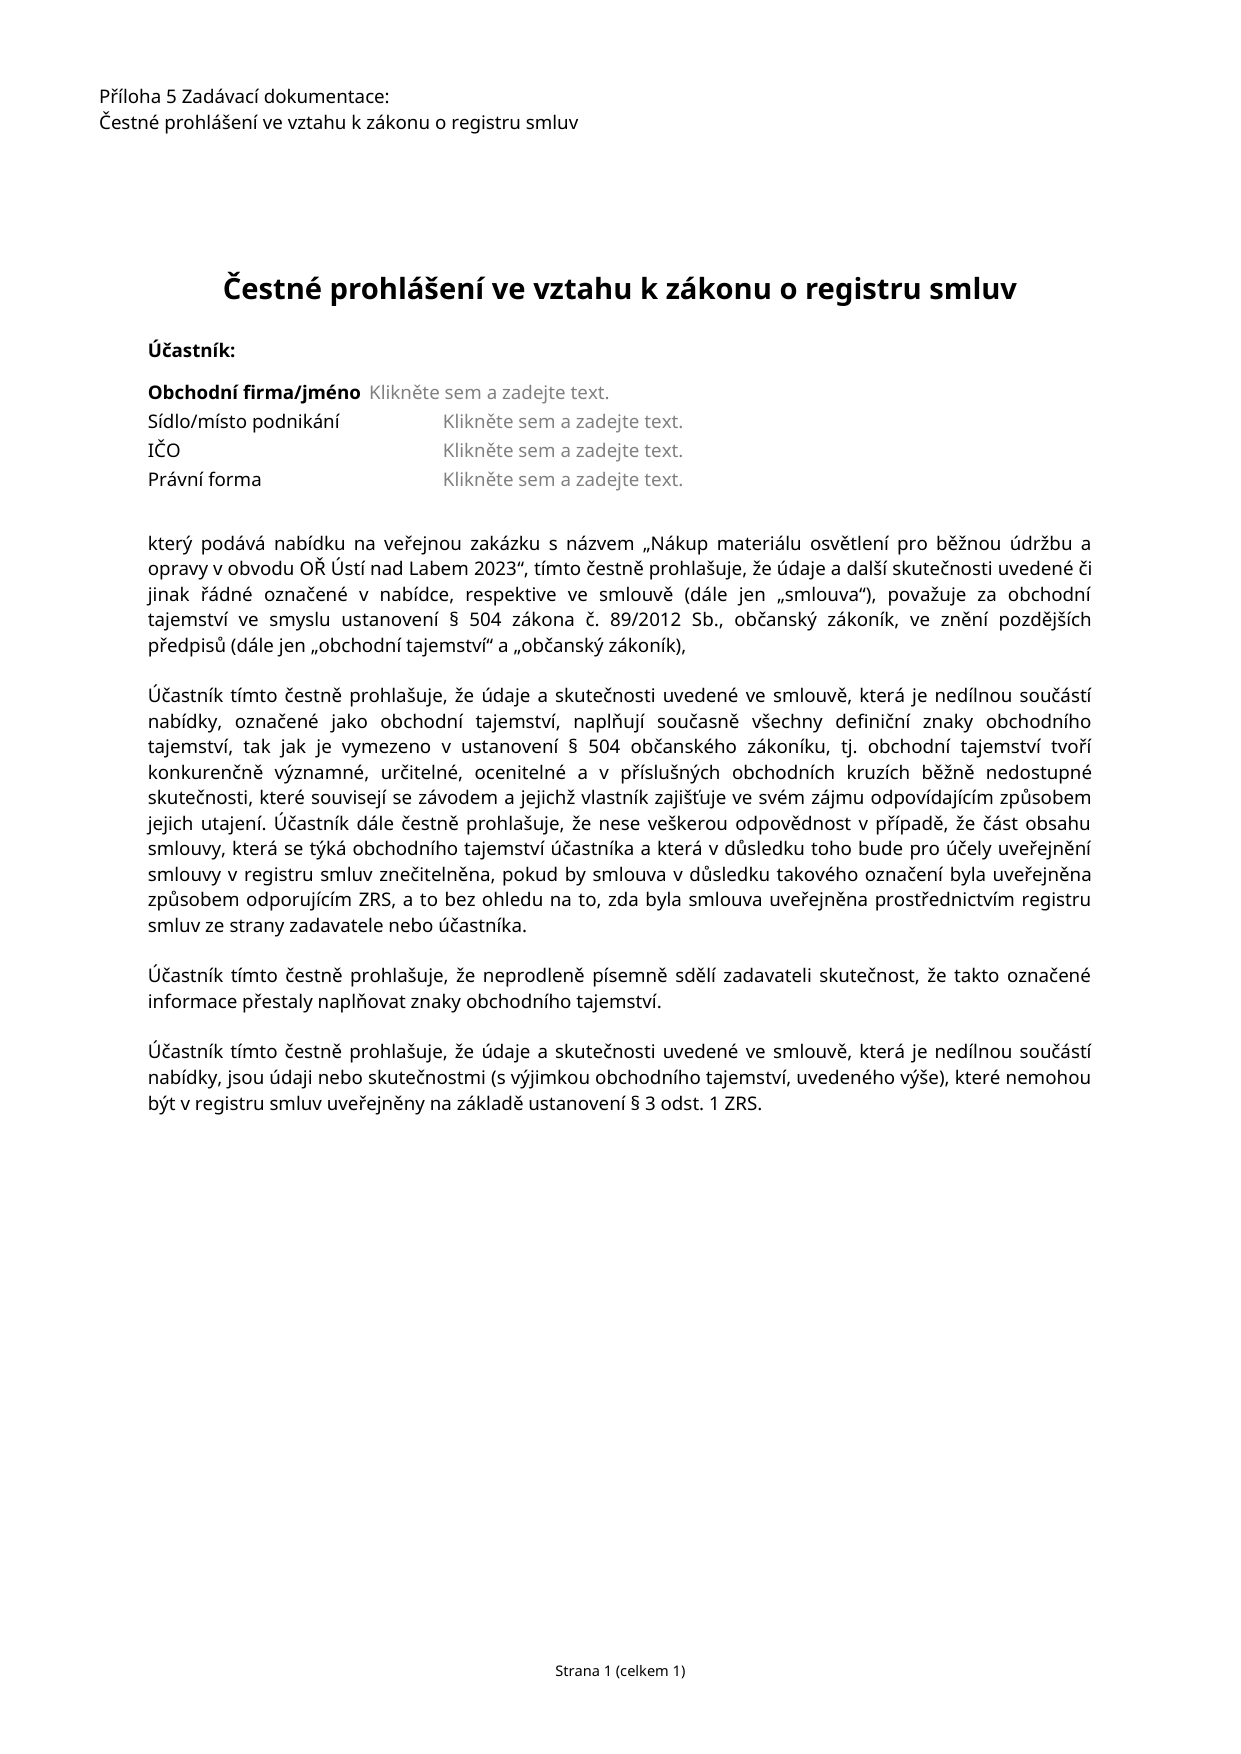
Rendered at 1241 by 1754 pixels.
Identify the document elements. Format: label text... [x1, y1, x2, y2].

text Obchodní firma/jméno [148, 376, 1093, 405]
text Právní forma [148, 463, 1093, 492]
text Účastník tímto čestně prohlašuje, že neprodleně písemně sdělí zadavateli skutečnost, že takto označené informace přestaly naplňovat znaky obchodního tajemství. [148, 963, 1093, 1014]
text Účastník: [148, 333, 1093, 364]
text IČO [148, 434, 1093, 463]
text Účastník tímto čestně prohlašuje, že údaje a skutečnosti uvedené ve smlouvě, která je nedílnou součástí nabídky, jsou údaji nebo skutečnostmi (s výjimkou obchodního tajemství, uvedeného výše), které nemohou být v registru smluv uveřejněny na základě ustanovení § 3 odst. 1 ZRS. [148, 1039, 1093, 1115]
text který podává nabídku na veřejnou zakázku s názvem „Nákup materiálu osvětlení pro běžnou údržbu a opravy v obvodu OŘ Ústí nad Labem 2023“, tímto čestně prohlašuje, že údaje a další skutečnosti uvedené či jinak řádné označené v nabídce, respektive ve smlouvě (dále jen „smlouva“), považuje za obchodní tajemství ve smyslu ustanovení § 504 zákona č. 89/2012 Sb., občanský zákoník, ve znění pozdějších předpisů (dále jen „obchodní tajemství“ a „občanský zákoník), [148, 530, 1093, 658]
text Účastník tímto čestně prohlašuje, že údaje a skutečnosti uvedené ve smlouvě, která je nedílnou součástí nabídky, označené jako obchodní tajemství, naplňují současně všechny definiční znaky obchodního tajemství, tak jak je vymezeno v ustanovení § 504 občanského zákoníku, tj. obchodní tajemství tvoří konkurenčně významné, určitelné, ocenitelné a v příslušných obchodních kruzích běžně nedostupné skutečnosti, které souvisejí se závodem a jejichž vlastník zajišťuje ve svém zájmu odpovídajícím způsobem jejich utajení. Účastník dále čestně prohlašuje, že nese veškerou odpovědnost v případě, že část obsahu smlouvy, která se týká obchodního tajemství účastníka a která v důsledku toho bude pro účely uveřejnění smlouvy v registru smluv znečitelněna, pokud by smlouva v důsledku takového označení byla uveřejněna způsobem odporujícím ZRS, a to bez ohledu na to, zda byla smlouva uveřejněna prostřednictvím registru smluv ze strany zadavatele nebo účastníka. [148, 683, 1093, 938]
title Čestné prohlášení ve vztahu k zákonu o registru smluv [148, 268, 1093, 308]
text Sídlo/místo podnikání [148, 405, 1093, 434]
